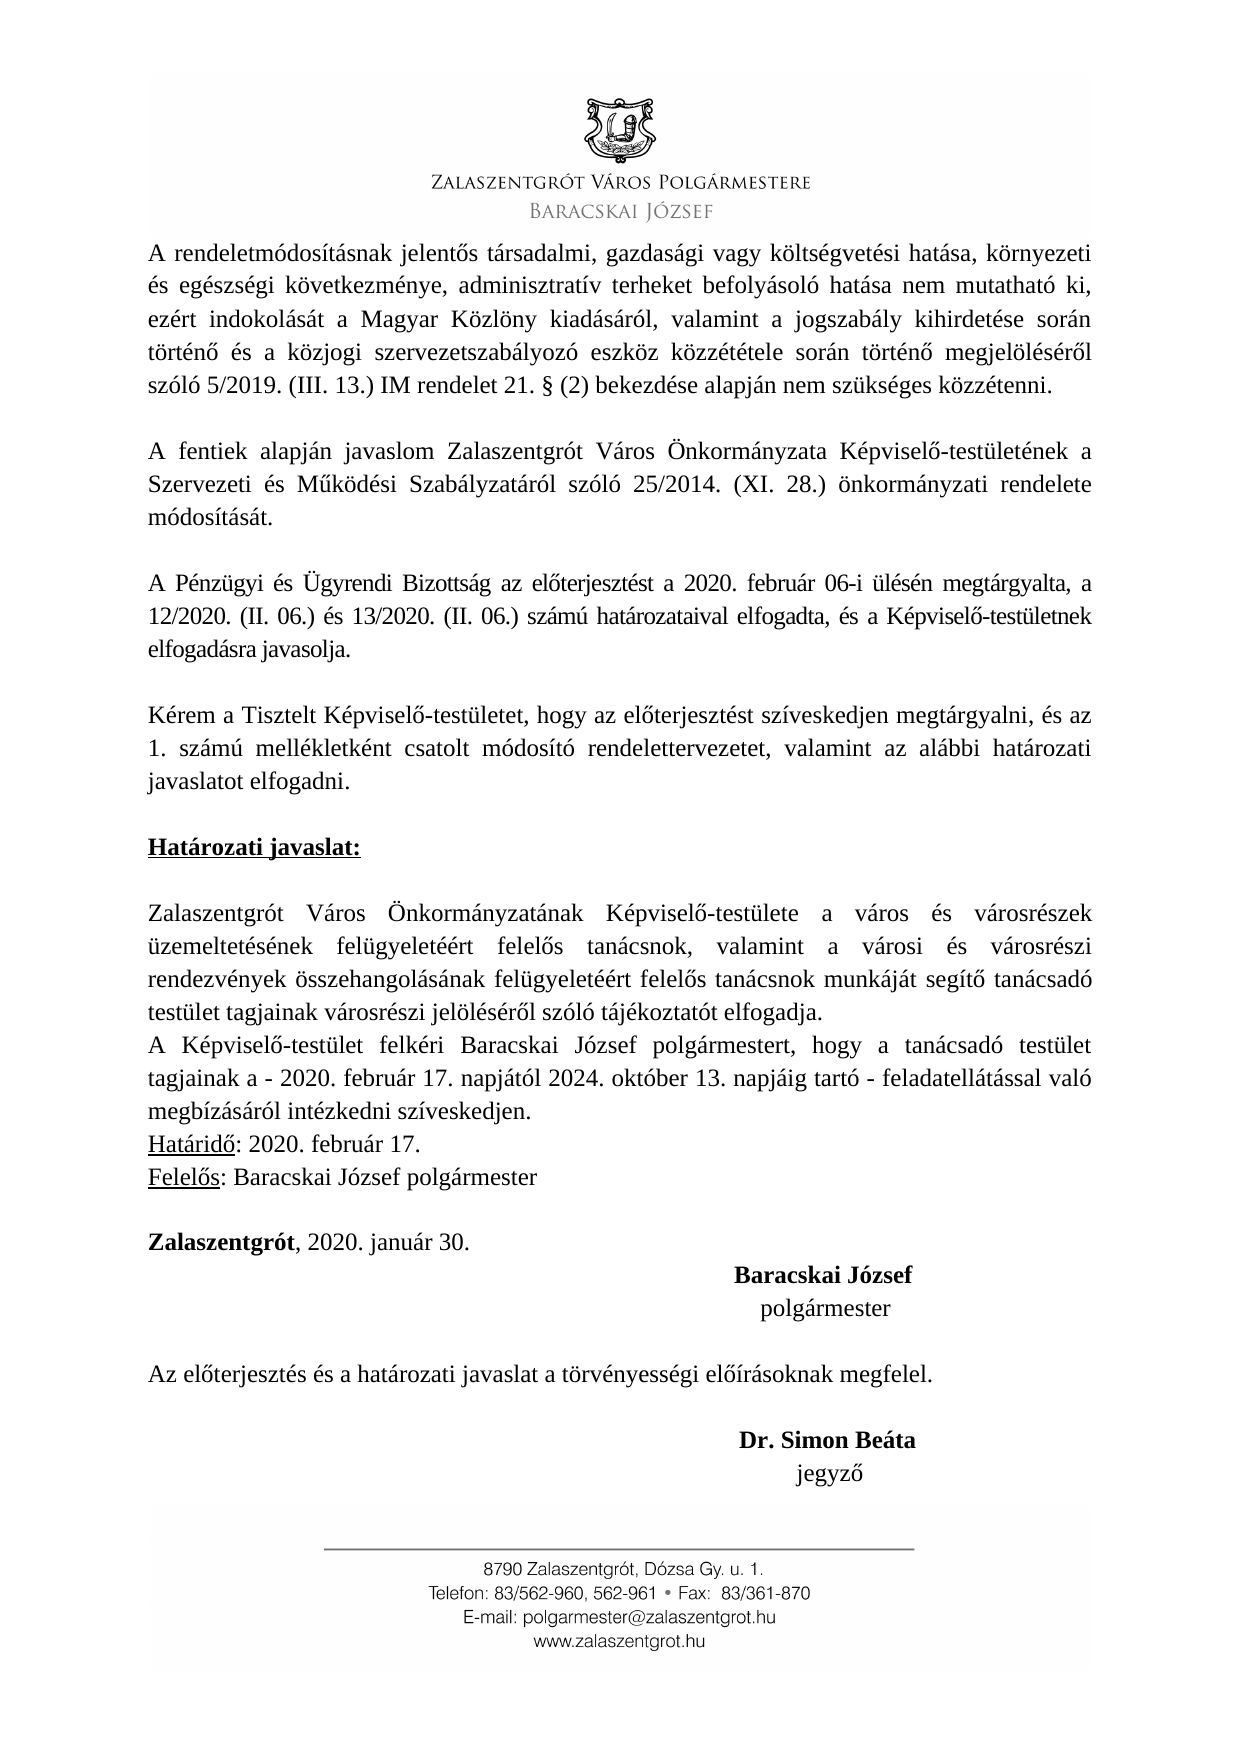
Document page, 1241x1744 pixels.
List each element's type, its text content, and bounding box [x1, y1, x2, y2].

text A fentiek alapján javaslom Zalaszentgrót Város Önkormányzata Képviselő-testületének a Szervezeti és Működési Szabályzatáról szóló 25/2014. (XI. 28.) önkormányzati rendelete módosítását. [148, 436, 1092, 531]
picture [147, 1505, 1091, 1670]
text Zalaszentgrót, 2020. január 30. [148, 1227, 1092, 1256]
text Felelős: Baracskai József polgármester [148, 1162, 1092, 1191]
text A rendeletmódosításnak jelentős társadalmi, gazdasági vagy költségvetési hatása, környezeti és egészségi következménye, adminisztratív terheket befolyásoló hatása nem mutatható ki, ezért indokolását a Magyar Közlöny kiadásáról, valamint a jogszabály kihirdetése során történő és a közjogi szervezetszabályozó eszköz közzététele során történő megjelöléséről szóló 5/2019. (III. 13.) IM rendelet 21. § (2) bekezdése alapján nem szükséges közzétenni. [148, 238, 1092, 398]
text Az előterjesztés és a határozati javaslat a törvényességi előírásoknak megfelel. [148, 1359, 1092, 1388]
text Kérem a Tisztelt Képviselő-testületet, hogy az előterjesztést szíveskedjen megtárgyalni, és az 1. számú mellékletként csatolt módosító rendelettervezetet, valamint az alábbi határozati javaslatot elfogadni. [148, 700, 1092, 795]
text jegyző [148, 1458, 1092, 1486]
text Dr. Simon Beáta [148, 1425, 1092, 1453]
text A Pénzügyi és Ügyrendi Bizottság az előterjesztést a 2020. február 06-i ülésén megtárgyalta, a 12/2020. (II. 06.) és 13/2020. (II. 06.) számú határozataival elfogadta, és a Képviselő-testületnek elfogadásra javasolja. [148, 568, 1092, 663]
text Határidő: 2020. február 17. [148, 1129, 1092, 1158]
text Zalaszentgrót Város Önkormányzatának Képviselő-testülete a város és városrészek üzemeltetésének felügyeletéért felelős tanácsnok, valamint a városi és városrészi rendezvények összehangolásának felügyeletéért felelős tanácsnok munkáját segítő tanácsadó testület tagjainak városrészi jelöléséről szóló tájékoztatót elfogadja. [148, 898, 1092, 1026]
picture [147, 73, 1093, 238]
text Baracskai József [148, 1260, 1092, 1289]
text A Képviselő-testület felkéri Baracskai József polgármestert, hogy a tanácsadó testület tagjainak a - 2020. február 17. napjától 2024. október 13. napjáig tartó - feladatellátással való megbízásáról intézkedni szíveskedjen. [148, 1030, 1092, 1125]
text Határozati javaslat: [148, 832, 1092, 861]
text polgármester [148, 1293, 1092, 1322]
